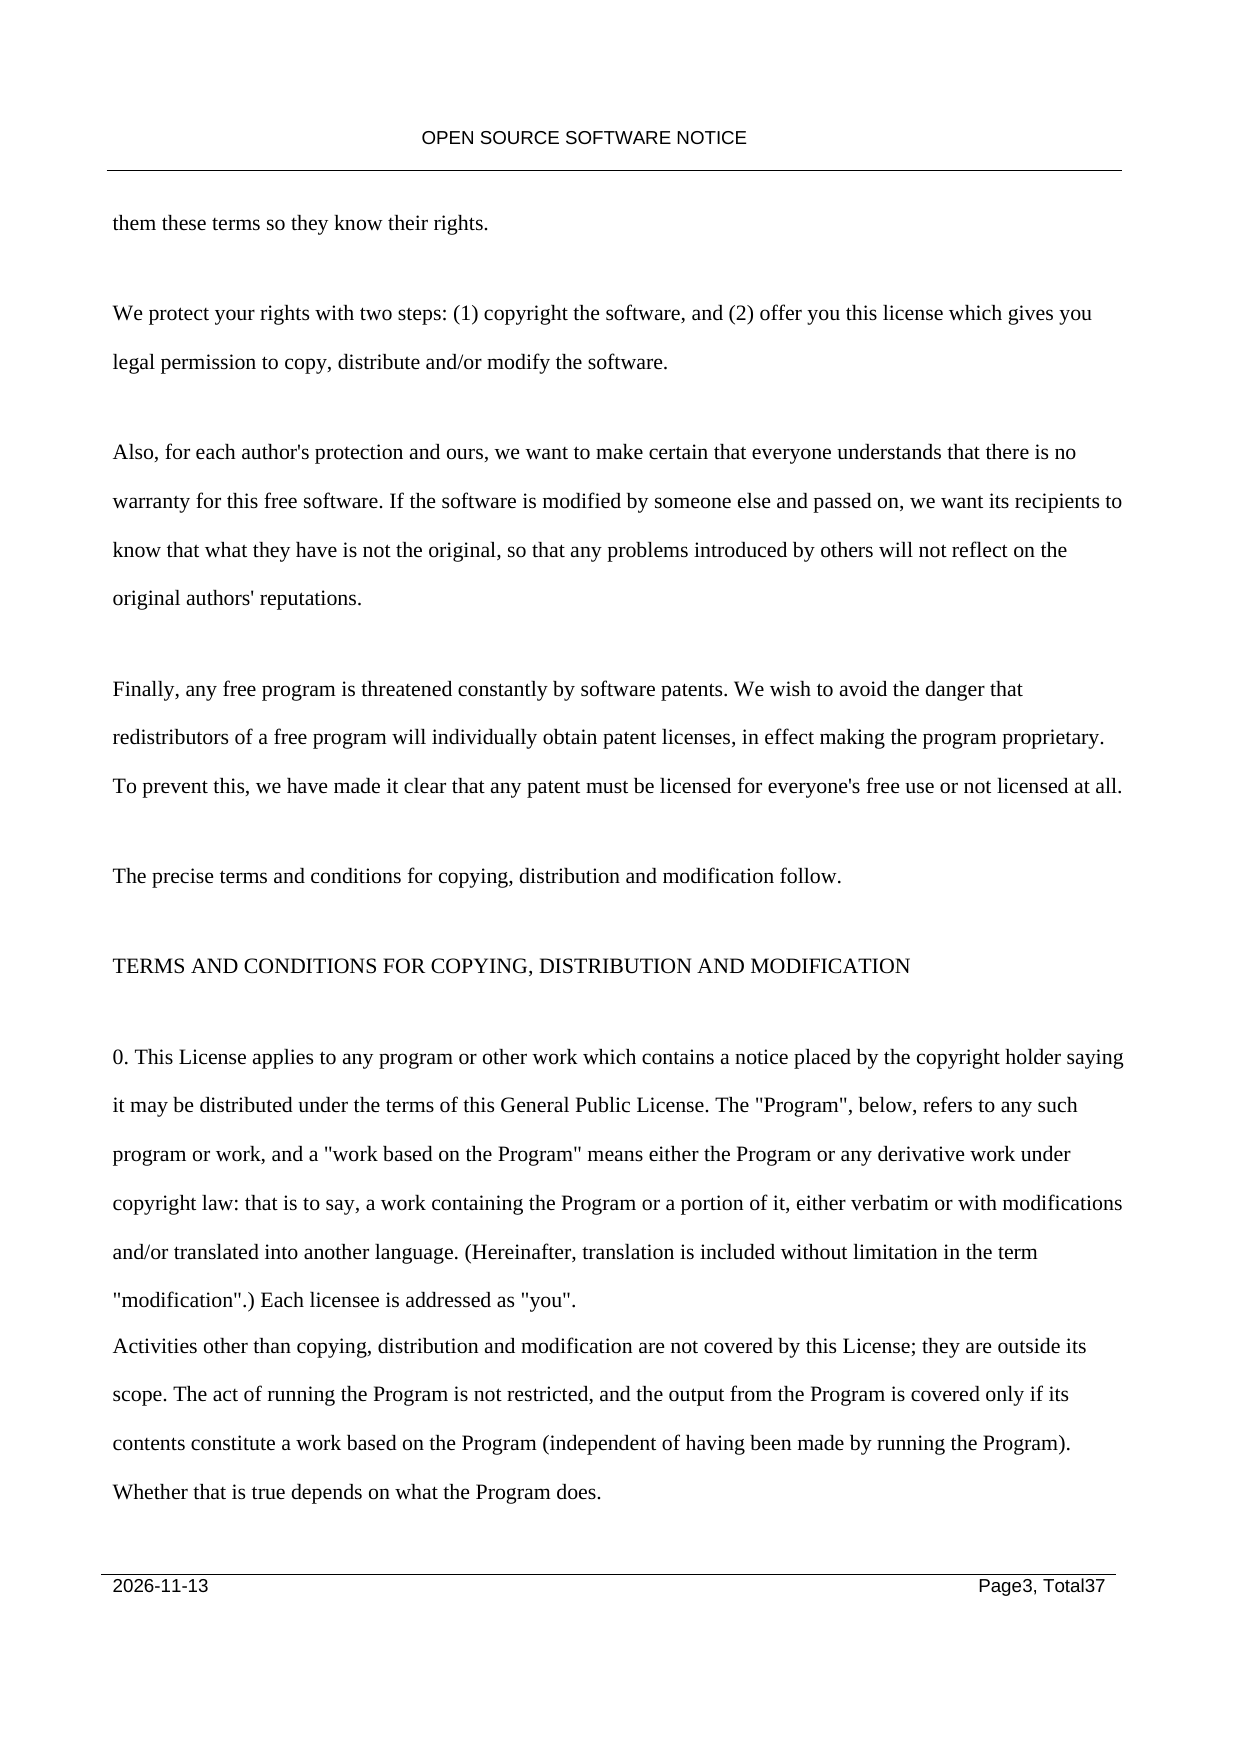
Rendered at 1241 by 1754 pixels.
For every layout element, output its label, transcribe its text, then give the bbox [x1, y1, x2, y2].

text Finally, any free program is threatened constantly by software patents. We wish to avoid the danger that redistributors of a free program will individually obtain patent licenses, in effect making the program proprietary. To prevent this, we have made it clear that any patent must be licensed for everyone's free use or not licensed at all. [112, 672, 1128, 802]
text Also, for each author's protection and ours, we want to make certain that everyone understands that there is no warranty for this free software. If the software is modified by someone else and passed on, we want its recipients to know that what they have is not the original, so that any problems introduced by others will not reflect on the original authors' reputations. [112, 436, 1128, 614]
text Activities other than copying, distribution and modification are not covered by this License; they are outside its scope. The act of running the Program is not restricted, and the output from the Program is covered only if its contents constitute a work based on the Program (independent of having been made by running the Program). Whether that is true depends on what the Program does. [112, 1329, 1128, 1508]
text We protect your rights with two steps: (1) copyright the software, and (2) offer you this license which gives you legal permission to copy, distribute and/or modify the software. [112, 297, 1128, 378]
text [112, 206, 1128, 239]
text 0. This License applies to any program or other work which contains a notice placed by the copyright holder saying it may be distributed under the terms of this General Public License. The "Program", below, refers to any such program or work, and a "work based on the Program" means either the Program or any derivative work under copyright law: that is to say, a work containing the Program or a portion of it, either verbatim or with modifications and/or translated into another language. (Hereinafter, translation is included without limitation in the term "modification".) Each licensee is addressed as "you". [112, 1040, 1128, 1316]
text The precise terms and conditions for copying, distribution and modification follow. [112, 860, 1128, 892]
text TERMS AND CONDITIONS FOR COPYING, DISTRIBUTION AND MODIFICATION [112, 950, 1128, 982]
